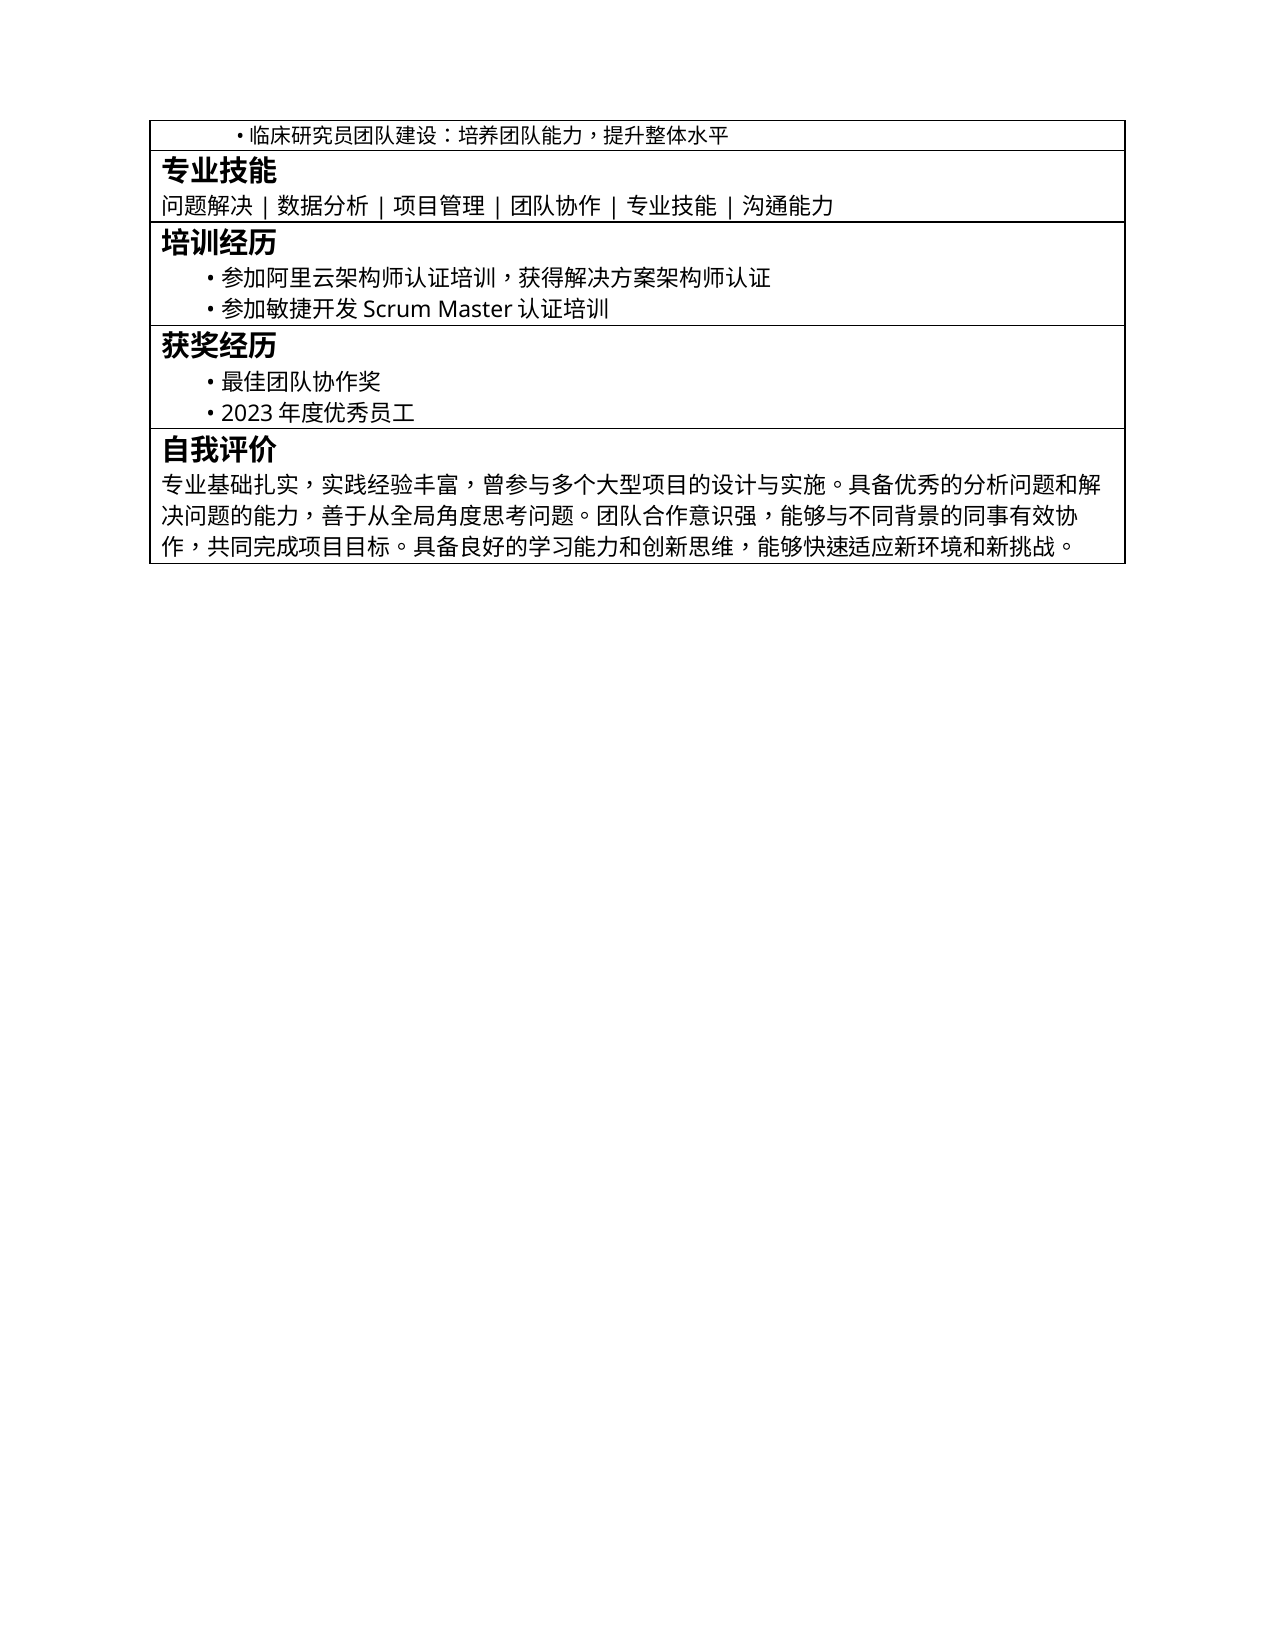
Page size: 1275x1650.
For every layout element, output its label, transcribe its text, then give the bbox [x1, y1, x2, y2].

table_cell 专业技能 问题解决 | 数据分析 | 项目管理 | 团队协作 | 专业技能 | 沟通能力 [151, 151, 1124, 221]
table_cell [151, 121, 1124, 149]
table_cell 培训经历 • 参加阿里云架构师认证培训，获得解决方案架构师认证 • 参加敏捷开发Scrum Master认证培训 [151, 223, 1124, 325]
table_cell 自我评价 专业基础扎实，实践经验丰富，曾参与多个大型项目的设计与实施。具备优秀的分析问题和解决问题的能力，善于从全局角度思考问题。团队合作意识强，能够与不同背景的同事有效协作，共同完成项目目标。具备良好的学习能力和创新思维，能够快速适应新环境和新挑战。 [151, 429, 1124, 562]
table_cell 获奖经历 • 最佳团队协作奖 • 2023年度优秀员工 [151, 326, 1124, 428]
